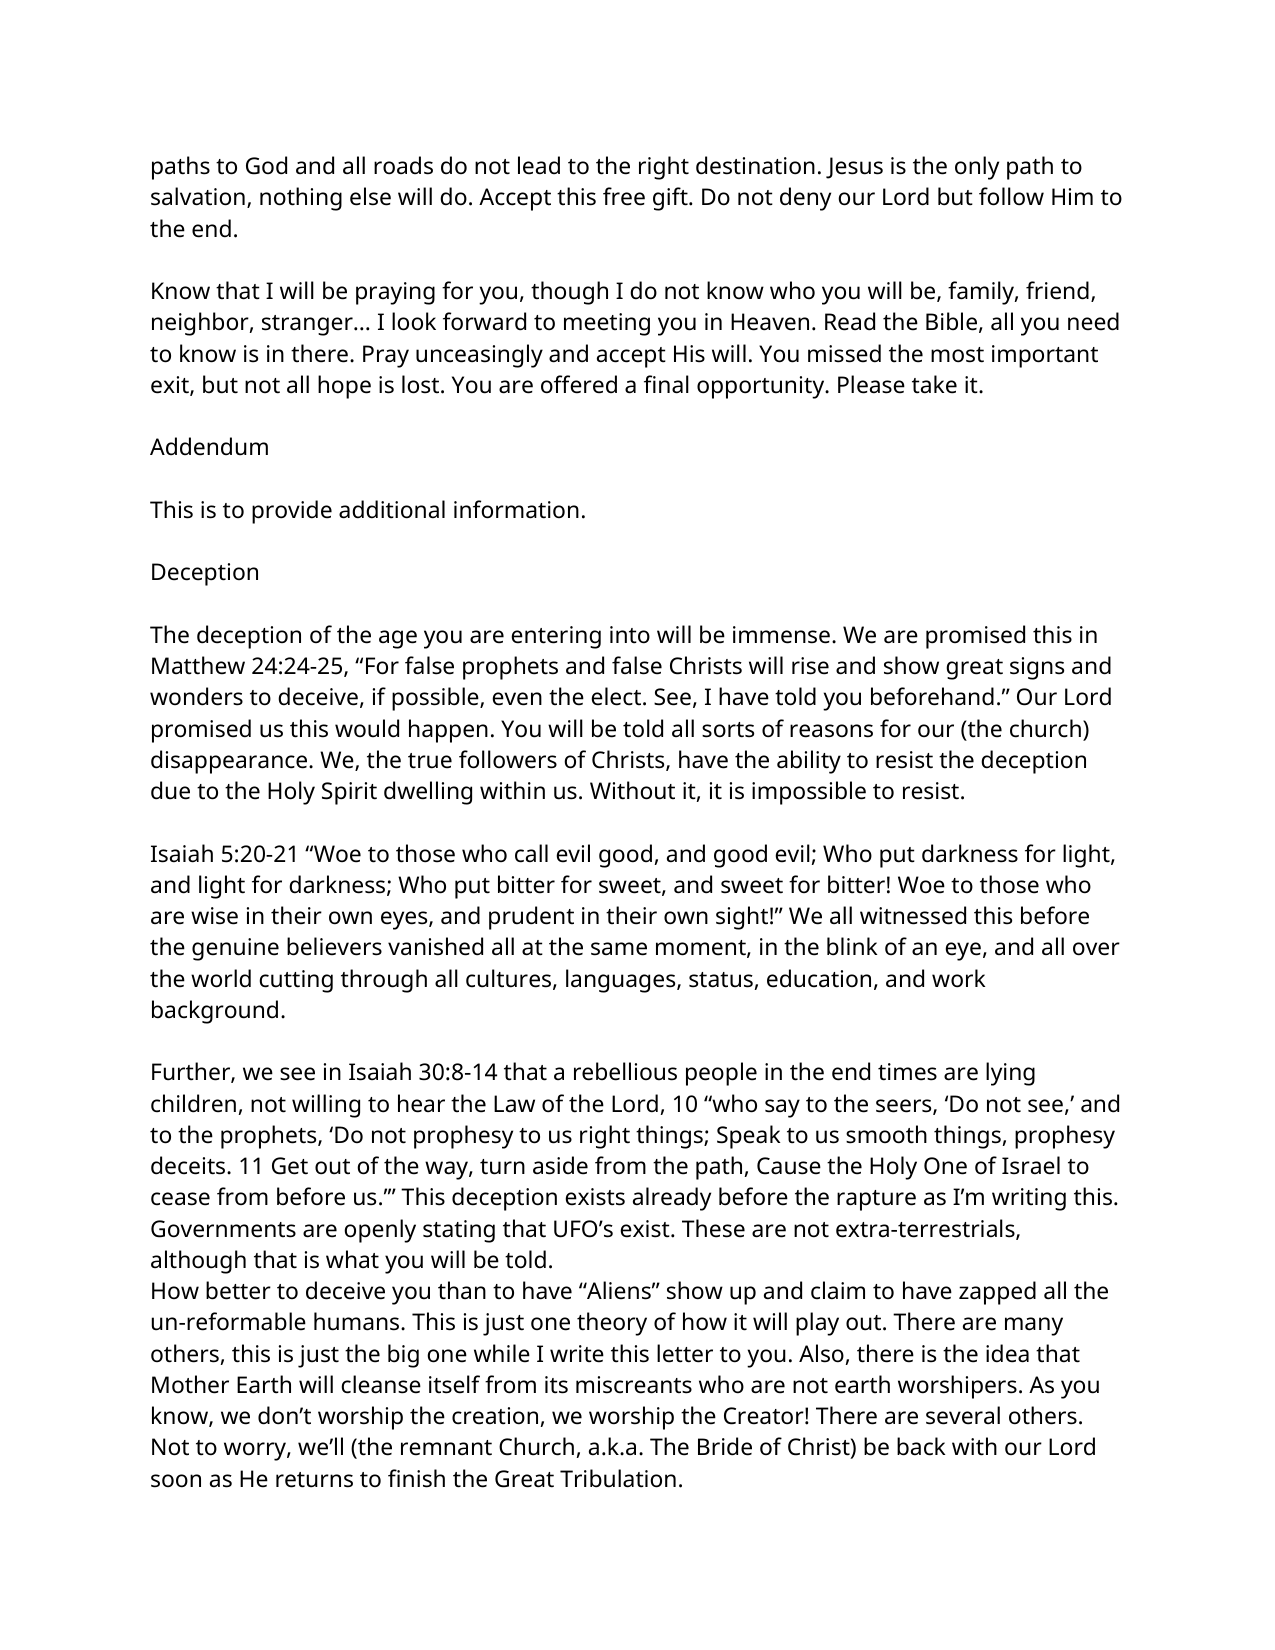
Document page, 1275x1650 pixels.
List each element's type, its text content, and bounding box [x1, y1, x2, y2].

text paths to God and all roads do not lead to the right destination. Jesus is the only path to salvation, nothing else will do. Accept this free gift. Do not deny our Lord but follow Him to the end. [150, 150, 1125, 244]
text Know that I will be praying for you, though I do not know who you will be, family, friend, neighbor, stranger… I look forward to meeting you in Heaven. Read the Bible, all you need to know is in there. Pray unceasingly and accept His will. You missed the most important exit, but not all hope is lost. You are offered a final opportunity. Please take it. [150, 275, 1125, 400]
text The deception of the age you are entering into will be immense. We are promised this in Matthew 24:24-25, “For false prophets and false Christs will rise and show great signs and wonders to deceive, if possible, even the elect. See, I have told you beforehand.” Our Lord promised us this would happen. You will be told all sorts of reasons for our (the church) disappearance. We, the true followers of Christs, have the ability to resist the deception due to the Holy Spirit dwelling within us. Without it, it is impossible to resist. [150, 619, 1125, 806]
text Isaiah 5:20-21 “Woe to those who call evil good, and good evil; Who put darkness for light, and light for darkness; Who put bitter for sweet, and sweet for bitter! Woe to those who are wise in their own eyes, and prudent in their own sight!” We all witnessed this before the genuine believers vanished all at the same moment, in the blink of an eye, and all over the world cutting through all cultures, languages, status, education, and work background. [150, 837, 1125, 1025]
text Further, we see in Isaiah 30:8-14 that a rebellious people in the end times are lying children, not willing to hear the Law of the Lord, 10 “who say to the seers, ‘Do not see,’ and to the prophets, ‘Do not prophesy to us right things; Speak to us smooth things, prophesy deceits. 11 Get out of the way, turn aside from the path, Cause the Holy One of Israel to cease from before us.’” This deception exists already before the rapture as I’m writing this. Governments are openly stating that UFO’s exist. These are not extra-terrestrials, although that is what you will be told. [150, 1056, 1125, 1275]
text How better to deceive you than to have “Aliens” show up and claim to have zapped all the un-reformable humans. This is just one theory of how it will play out. There are many others, this is just the big one while I write this letter to you. Also, there is the idea that Mother Earth will cleanse itself from its miscreants who are not earth worshipers. As you know, we don’t worship the creation, we worship the Creator! There are several others. Not to worry, we’ll (the remnant Church, a.k.a. The Bride of Christ) be back with our Lord soon as He returns to finish the Great Tribulation. [150, 1275, 1125, 1494]
text This is to provide additional information. [150, 494, 1125, 525]
text Addendum [150, 431, 1125, 462]
text Deception [150, 556, 1125, 587]
